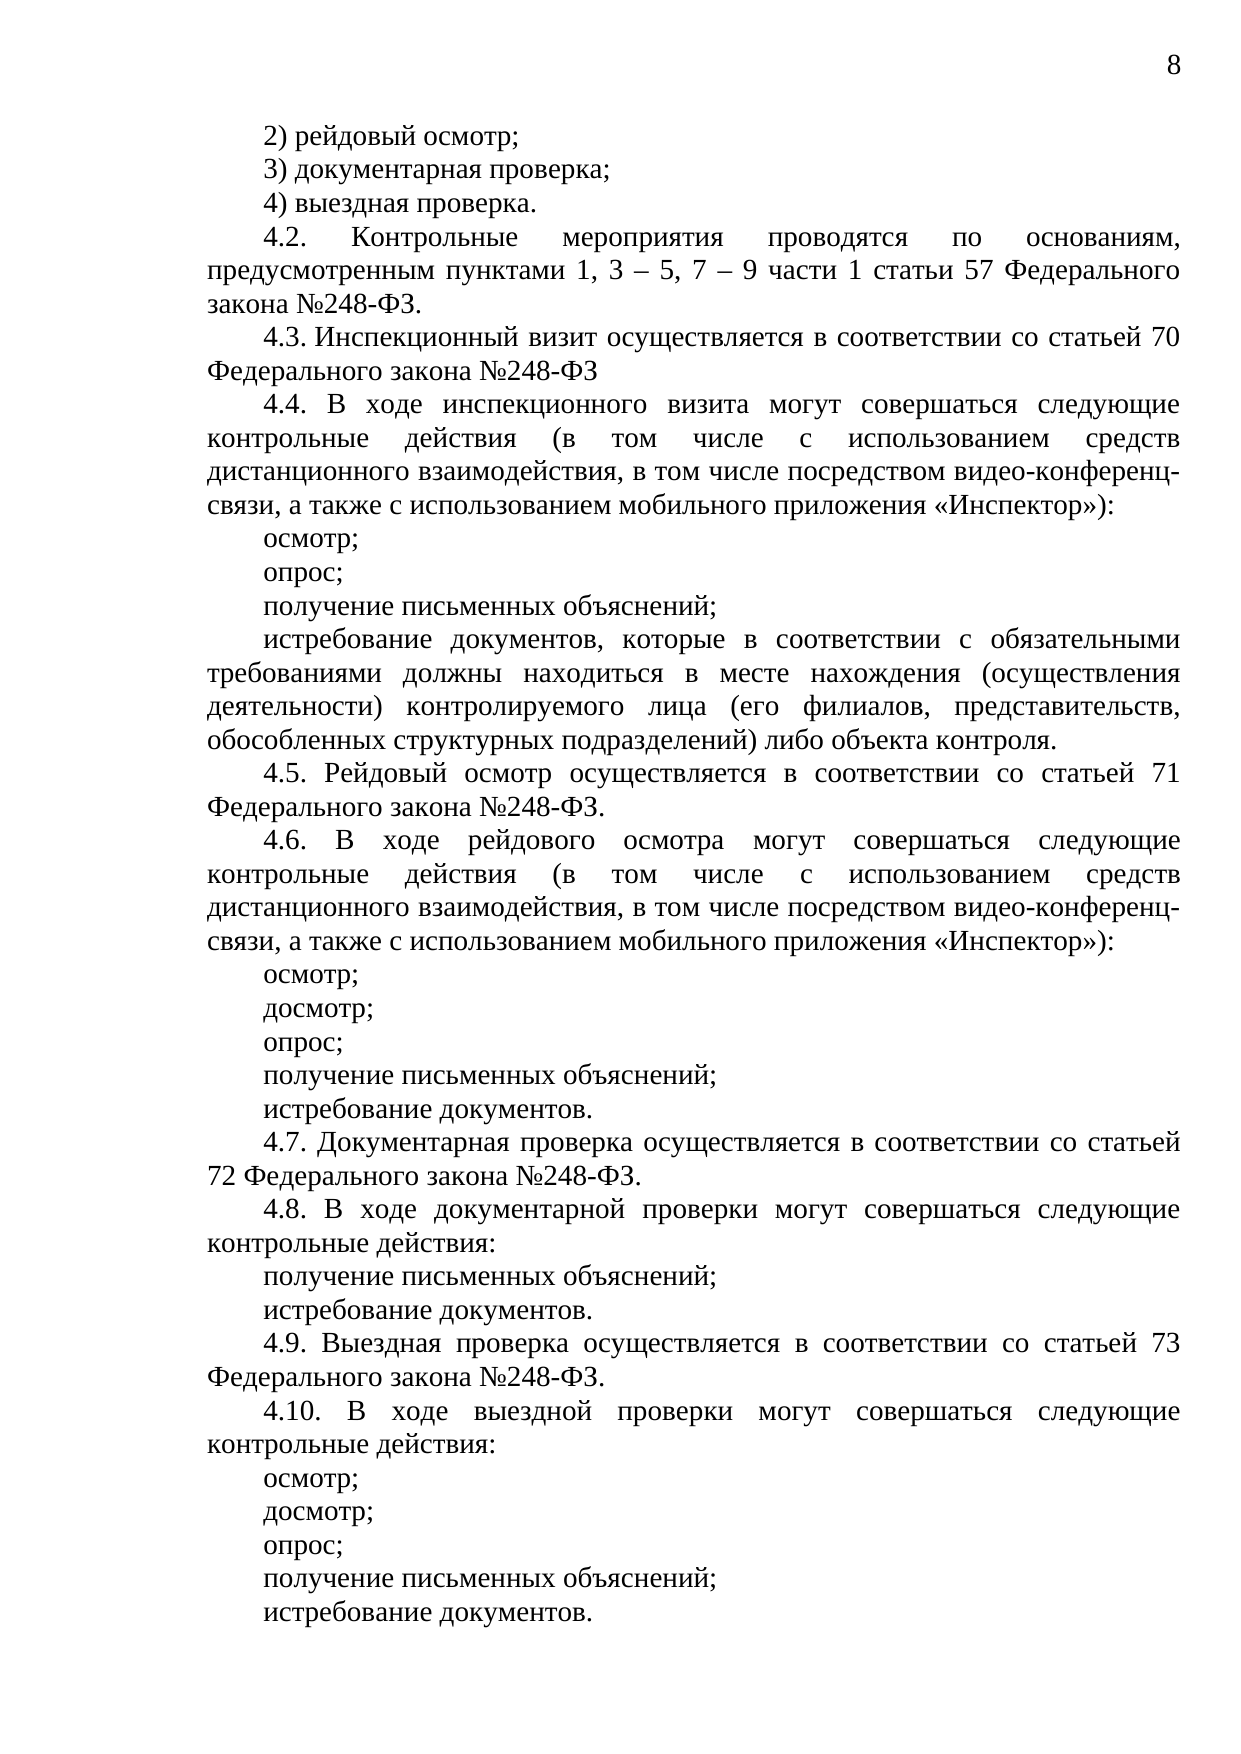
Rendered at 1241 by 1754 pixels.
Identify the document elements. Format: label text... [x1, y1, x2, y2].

text осмотр; [207, 521, 1181, 554]
text досмотр; [207, 990, 1181, 1024]
text осмотр; [207, 1460, 1181, 1493]
text 4.5. Рейдовый осмотр осуществляется в соответствии со статьей 71 Федерального закона №248-ФЗ. [207, 755, 1181, 822]
text опрос; [207, 1527, 1181, 1560]
text 4.4. В ходе инспекционного визита могут совершаться следующие контрольные действия (в том числе с использованием средств дистанционного взаимодействия, в том числе посредством видео-конференц-связи, а также с использованием мобильного приложения «Инспектор»): [207, 386, 1181, 521]
text получение письменных объяснений; [207, 1057, 1181, 1091]
text получение письменных объяснений; [207, 588, 1181, 621]
text истребование документов. [207, 1594, 1181, 1627]
text 3) документарная проверка; [207, 152, 1181, 185]
text 4.2. Контрольные мероприятия проводятся по основаниям, предусмотренным пунктами 1, 3 – 5, 7 – 9 части 1 статьи 57 Федерального закона №248-ФЗ. [207, 219, 1181, 319]
text 4.10. В ходе выездной проверки могут совершаться следующие контрольные действия: [207, 1393, 1181, 1460]
text истребование документов, которые в соответствии с обязательными требованиями должны находиться в месте нахождения (осуществления деятельности) контролируемого лица (его филиалов, представительств, обособленных структурных подразделений) либо объекта контроля. [207, 621, 1181, 755]
text 4.6. В ходе рейдового осмотра могут совершаться следующие контрольные действия (в том числе с использованием средств дистанционного взаимодействия, в том числе посредством видео-конференц-связи, а также с использованием мобильного приложения «Инспектор»): [207, 822, 1181, 957]
text 4.3. Инспекционный визит осуществляется в соответствии со статьей 70 Федерального закона №248-ФЗ [207, 319, 1181, 386]
text опрос; [207, 1024, 1181, 1057]
text 4) выездная проверка. [207, 185, 1181, 219]
text 4.9. Выездная проверка осуществляется в соответствии со статьей 73 Федерального закона №248-ФЗ. [207, 1326, 1181, 1393]
text получение письменных объяснений; [207, 1258, 1181, 1292]
text досмотр; [207, 1493, 1181, 1527]
text истребование документов. [207, 1292, 1181, 1326]
text 4.8. В ходе документарной проверки могут совершаться следующие контрольные действия: [207, 1191, 1181, 1258]
text 4.7. Документарная проверка осуществляется в соответствии со статьей 72 Федерального закона №248-ФЗ. [207, 1124, 1181, 1191]
text осмотр; [207, 957, 1181, 990]
text истребование документов. [207, 1091, 1181, 1124]
text получение письменных объяснений; [207, 1560, 1181, 1594]
text опрос; [207, 554, 1181, 588]
text 2) рейдовый осмотр; [207, 118, 1181, 152]
